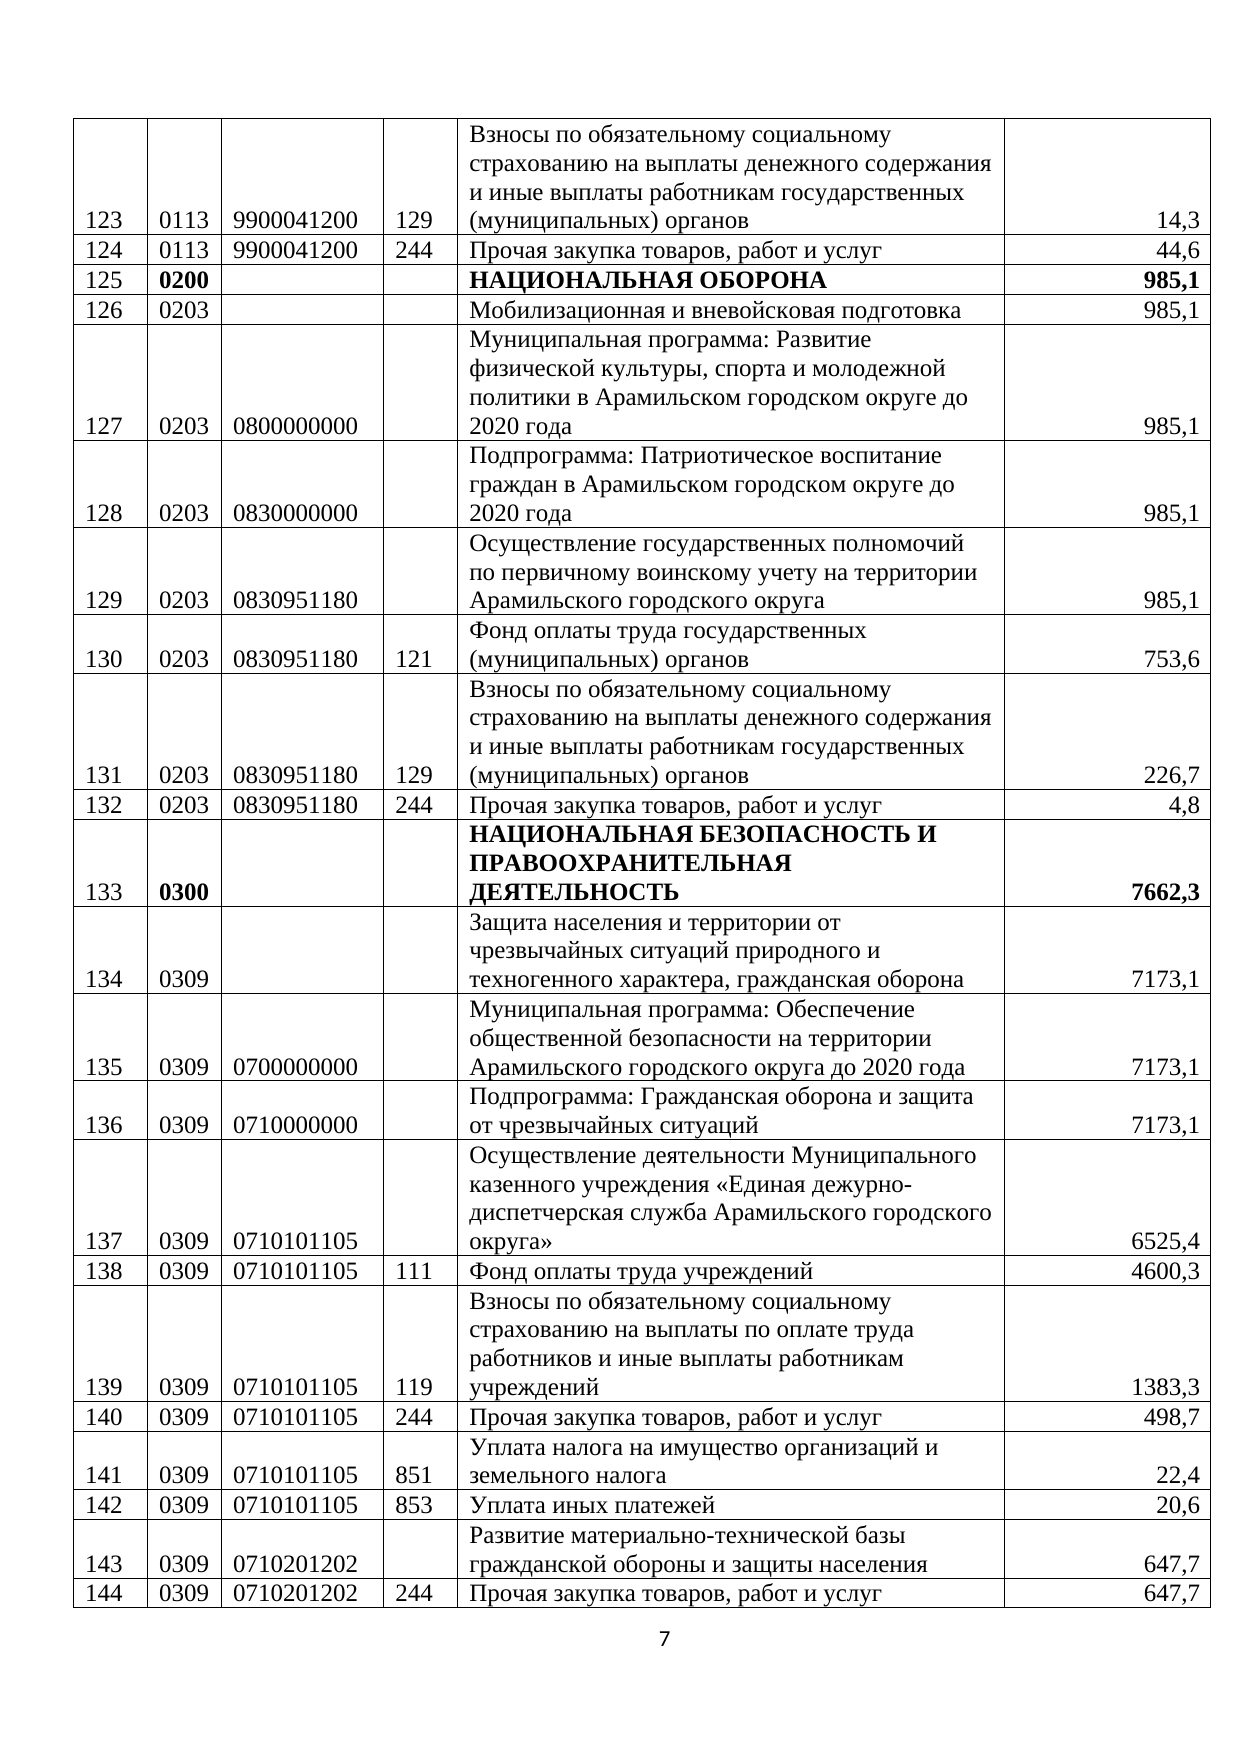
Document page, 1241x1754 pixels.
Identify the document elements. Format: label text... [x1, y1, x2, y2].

table_cell 0700000000 [222, 994, 383, 1080]
table_cell [222, 820, 383, 906]
table_cell 132 [74, 790, 147, 818]
table_cell 121 [384, 615, 457, 673]
table_cell 143 [74, 1520, 147, 1577]
table_cell Прочая закупка товаров, работ и услуг [458, 1402, 1004, 1431]
table_cell 853 [384, 1490, 457, 1519]
table_cell 130 [74, 615, 147, 673]
table_cell 133 [74, 820, 147, 906]
table_cell Взносы по обязательному социальному страхованию на выплаты денежного содержания и иные выплаты работникам государственных (муниципальных) органов [458, 674, 1004, 789]
table_cell 0710000000 [222, 1081, 383, 1139]
table_cell [384, 295, 457, 323]
table_cell Уплата иных платежей [458, 1490, 1004, 1519]
table_cell 0200 [148, 265, 221, 294]
table_cell 128 [74, 441, 147, 527]
table_cell 140 [74, 1402, 147, 1431]
table_cell 0710101105 [222, 1490, 383, 1519]
table_cell [384, 1140, 457, 1255]
table_cell Муниципальная программа: Обеспечение общественной безопасности на территории Арамильского городского округа до 2020 года [458, 994, 1004, 1080]
table_cell 119 [384, 1286, 457, 1401]
table_cell 0309 [148, 1140, 221, 1255]
table_cell Мобилизационная и вневойсковая подготовка [458, 295, 1004, 323]
table_cell Взносы по обязательному социальному страхованию на выплаты денежного содержания и иные выплаты работникам государственных (муниципальных) органов [458, 119, 1004, 234]
table_cell [384, 1081, 457, 1139]
table_cell Взносы по обязательному социальному страхованию на выплаты по оплате труда работников и иные выплаты работникам учреждений [458, 1286, 1004, 1401]
table_cell 127 [74, 325, 147, 439]
table_cell Защита населения и территории от чрезвычайных ситуаций природного и техногенного характера, гражданская оборона [458, 907, 1004, 993]
table_cell 0300 [148, 820, 221, 906]
table_cell 244 [384, 790, 457, 818]
table_cell 244 [384, 235, 457, 264]
table_cell 647,7 [1005, 1520, 1210, 1577]
table_cell 0830951180 [222, 674, 383, 789]
table_cell 985,1 [1005, 441, 1210, 527]
table_cell 0309 [148, 1432, 221, 1489]
table_cell 144 [74, 1579, 147, 1607]
table_cell 7662,3 [1005, 820, 1210, 906]
table_cell 44,6 [1005, 235, 1210, 264]
table_cell Осуществление государственных полномочий по первичному воинскому учету на территории Арамильского городского округа [458, 528, 1004, 614]
table_cell 0710101105 [222, 1402, 383, 1431]
table_cell 0309 [148, 1579, 221, 1607]
table_cell 0203 [148, 674, 221, 789]
table_cell 129 [384, 119, 457, 234]
table_cell 125 [74, 265, 147, 294]
table_cell 9900041200 [222, 119, 383, 234]
table_cell Развитие материально-технической базы гражданской обороны и защиты населения [458, 1520, 1004, 1577]
table_cell 0203 [148, 528, 221, 614]
table_cell 753,6 [1005, 615, 1210, 673]
table_cell 137 [74, 1140, 147, 1255]
table_cell 134 [74, 907, 147, 993]
table_cell [384, 1520, 457, 1577]
table_cell 0710101105 [222, 1140, 383, 1255]
table_cell 7173,1 [1005, 994, 1210, 1080]
table_cell 851 [384, 1432, 457, 1489]
table_cell 124 [74, 235, 147, 264]
table_cell Уплата налога на имущество организаций и земельного налога [458, 1432, 1004, 1489]
table_cell 141 [74, 1432, 147, 1489]
table_cell Фонд оплаты труда государственных (муниципальных) органов [458, 615, 1004, 673]
table_cell 0309 [148, 1286, 221, 1401]
table_cell 0309 [148, 1081, 221, 1139]
table_cell 985,1 [1005, 265, 1210, 294]
table_cell [222, 907, 383, 993]
table_cell Прочая закупка товаров, работ и услуг [458, 790, 1004, 818]
table_cell 0830000000 [222, 441, 383, 527]
table_cell 131 [74, 674, 147, 789]
table_cell 20,6 [1005, 1490, 1210, 1519]
table_cell 1383,3 [1005, 1286, 1210, 1401]
table_cell 647,7 [1005, 1579, 1210, 1607]
table_cell Муниципальная программа: Развитие физической культуры, спорта и молодежной политики в Арамильском городском округе до 2020 года [458, 325, 1004, 439]
table_cell 0203 [148, 295, 221, 323]
table_cell 985,1 [1005, 325, 1210, 439]
table_cell 0710101105 [222, 1256, 383, 1285]
table_cell Подпрограмма: Патриотическое воспитание граждан в Арамильском городском округе до 2020 года [458, 441, 1004, 527]
table_cell Подпрограмма: Гражданская оборона и защита от чрезвычайных ситуаций [458, 1081, 1004, 1139]
table_cell 136 [74, 1081, 147, 1139]
table_cell 0309 [148, 1256, 221, 1285]
table_cell [384, 325, 457, 439]
table_cell Прочая закупка товаров, работ и услуг [458, 235, 1004, 264]
table_cell 0203 [148, 441, 221, 527]
table_cell 7173,1 [1005, 907, 1210, 993]
table_cell 0203 [148, 790, 221, 818]
table_cell 0800000000 [222, 325, 383, 439]
table_cell 129 [74, 528, 147, 614]
table_cell 6525,4 [1005, 1140, 1210, 1255]
table_cell 0309 [148, 1520, 221, 1577]
table_cell Фонд оплаты труда учреждений [458, 1256, 1004, 1285]
table_cell [384, 994, 457, 1080]
table_cell 142 [74, 1490, 147, 1519]
table_cell [222, 295, 383, 323]
table_cell 0309 [148, 1402, 221, 1431]
table_cell 0710101105 [222, 1432, 383, 1489]
table_cell 9900041200 [222, 235, 383, 264]
table_cell [222, 265, 383, 294]
table_cell 985,1 [1005, 528, 1210, 614]
table_cell 0203 [148, 615, 221, 673]
table_cell 0830951180 [222, 528, 383, 614]
table_cell 111 [384, 1256, 457, 1285]
table_cell 226,7 [1005, 674, 1210, 789]
table_cell [384, 820, 457, 906]
table_cell [384, 441, 457, 527]
table_cell 0710201202 [222, 1520, 383, 1577]
table_cell 22,4 [1005, 1432, 1210, 1489]
table_cell [384, 907, 457, 993]
table_cell 0830951180 [222, 615, 383, 673]
table_cell 0113 [148, 119, 221, 234]
table_cell 244 [384, 1579, 457, 1607]
table_cell 138 [74, 1256, 147, 1285]
table_cell 0113 [148, 235, 221, 264]
table_cell 135 [74, 994, 147, 1080]
table_cell 14,3 [1005, 119, 1210, 234]
table_cell 0710101105 [222, 1286, 383, 1401]
table_cell Осуществление деятельности Муниципального казенного учреждения «Единая дежурно-диспетчерская служба Арамильского городского округа» [458, 1140, 1004, 1255]
table_cell 0203 [148, 325, 221, 439]
table_cell 244 [384, 1402, 457, 1431]
table_cell 129 [384, 674, 457, 789]
table_cell [384, 265, 457, 294]
table_cell 985,1 [1005, 295, 1210, 323]
table_cell 139 [74, 1286, 147, 1401]
table_cell 4600,3 [1005, 1256, 1210, 1285]
table_cell 498,7 [1005, 1402, 1210, 1431]
table_cell НАЦИОНАЛЬНАЯ ОБОРОНА [458, 265, 1004, 294]
table_cell 0710201202 [222, 1579, 383, 1607]
table_cell [384, 528, 457, 614]
table_cell 0309 [148, 1490, 221, 1519]
table_cell Прочая закупка товаров, работ и услуг [458, 1579, 1004, 1607]
table_cell НАЦИОНАЛЬНАЯ БЕЗОПАСНОСТЬ И ПРАВООХРАНИТЕЛЬНАЯ ДЕЯТЕЛЬНОСТЬ [458, 820, 1004, 906]
table_cell 126 [74, 295, 147, 323]
table_cell 123 [74, 119, 147, 234]
table_cell 0309 [148, 907, 221, 993]
table_cell 0309 [148, 994, 221, 1080]
table_cell 7173,1 [1005, 1081, 1210, 1139]
table_cell 0830951180 [222, 790, 383, 818]
table_cell 4,8 [1005, 790, 1210, 818]
